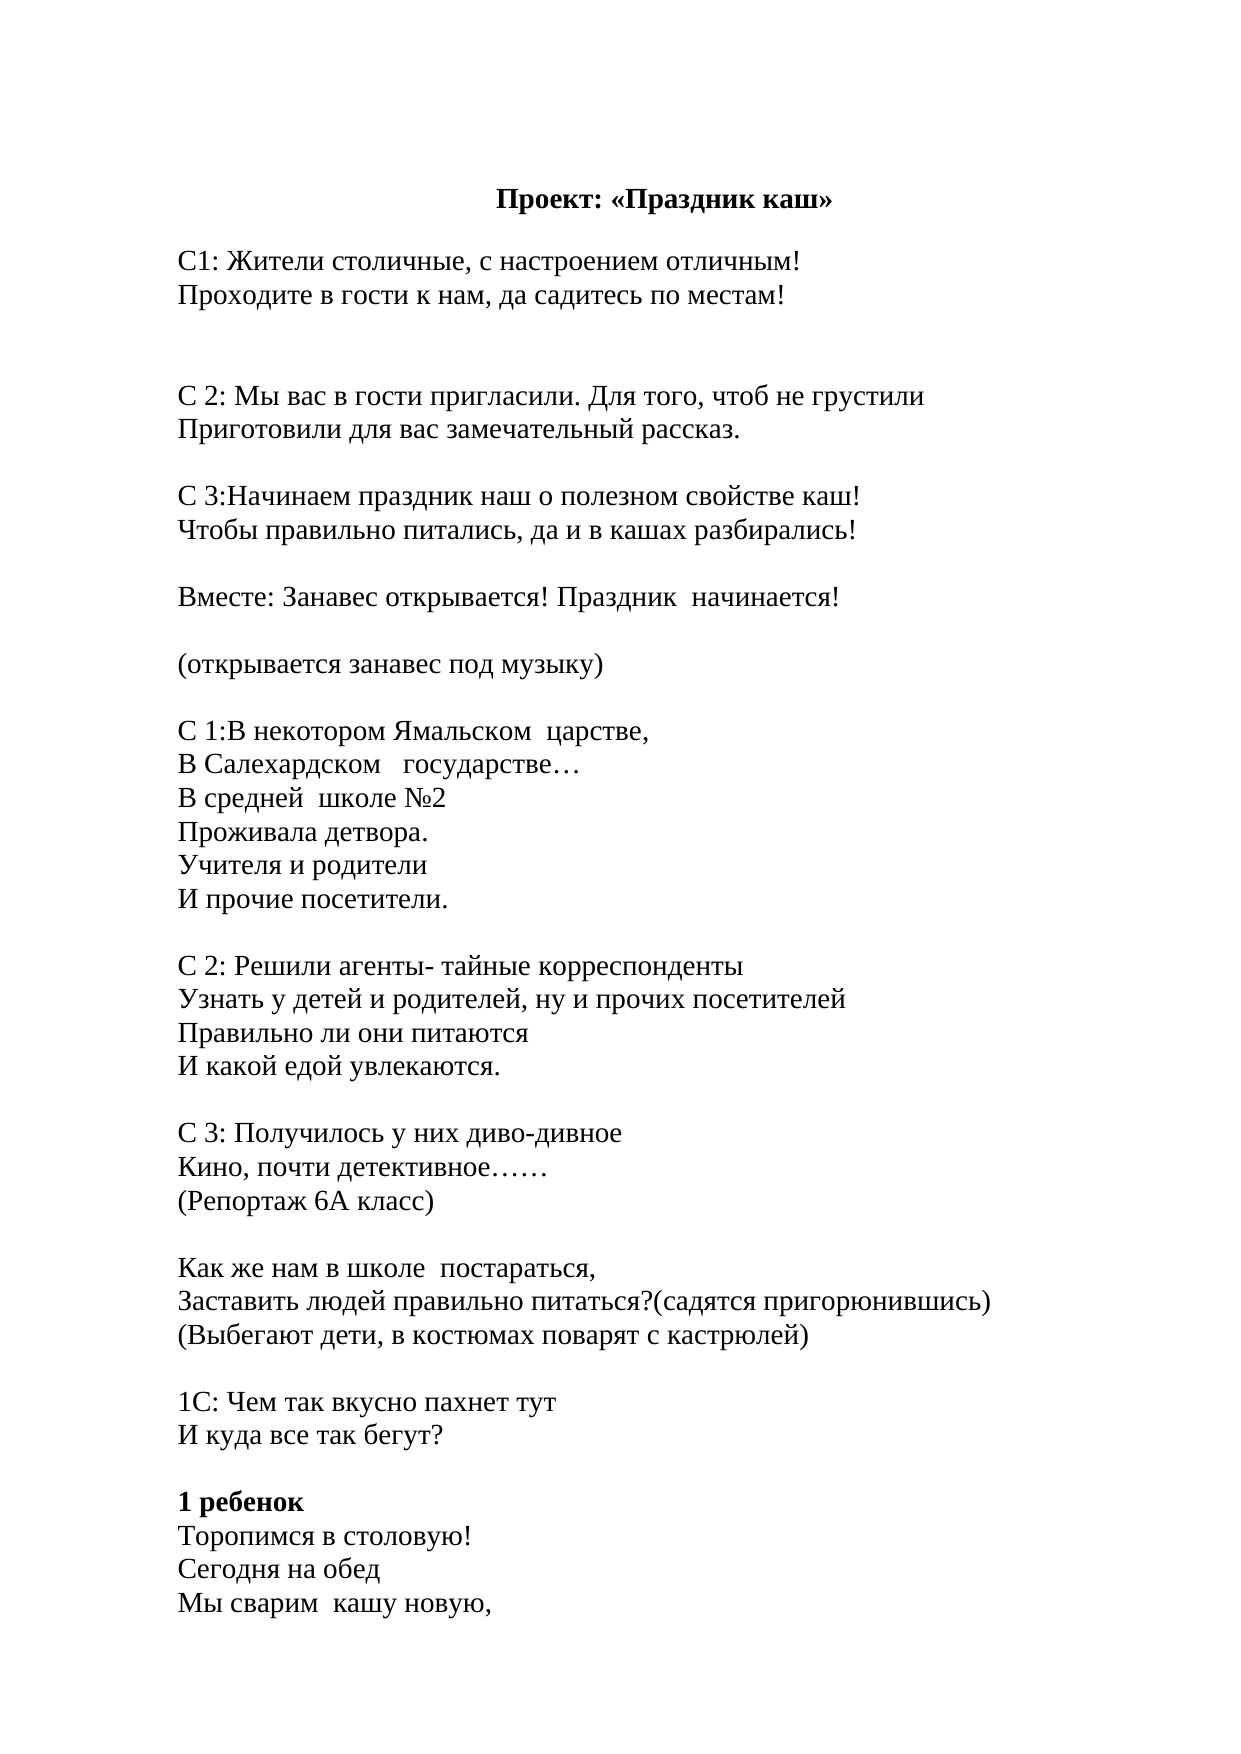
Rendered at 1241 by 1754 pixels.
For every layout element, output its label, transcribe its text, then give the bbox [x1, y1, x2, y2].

text Чтобы правильно питались, да и в кашах разбирались! [177, 512, 1152, 545]
text И прочие посетители. [177, 881, 1152, 914]
text Кино, почти детективное…… [177, 1149, 1152, 1183]
text С 1:В некотором Ямальском царстве, [177, 713, 1152, 747]
text Проходите в гости к нам, да садитесь по местам! [177, 277, 1152, 311]
text С 3:Начинаем праздник наш о полезном свойстве каш! [177, 478, 1152, 512]
text Проект: «Праздник каш» [177, 181, 1152, 214]
text (Выбегают дети, в костюмах поварят с кастрюлей) [177, 1317, 1152, 1350]
text Сегодня на обед [177, 1552, 1152, 1585]
text С 2: Мы вас в гости пригласили. Для того, чтоб не грустили [177, 378, 1152, 411]
text Правильно ли они питаются [177, 1015, 1152, 1048]
text В средней школе №2 [177, 780, 1152, 814]
text Вместе: Занавес открывается! Праздник начинается! [177, 579, 1152, 612]
text И куда все так бегут? [177, 1417, 1152, 1451]
text С 3: Получилось у них диво-дивное [177, 1116, 1152, 1149]
text С1: Жители столичные, с настроением отличным! [177, 243, 1152, 277]
text (Репортаж 6А класс) [177, 1183, 1152, 1216]
text Приготовили для вас замечательный рассказ. [177, 411, 1152, 445]
text В Салехардском государстве… [177, 747, 1152, 780]
text Заставить людей правильно питаться?(садятся пригорюнившись) [177, 1283, 1152, 1317]
text Торопимся в столовую! [177, 1518, 1152, 1552]
text Мы сварим кашу новую, [177, 1585, 1152, 1619]
text Проживала детвора. [177, 814, 1152, 847]
text Учителя и родители [177, 847, 1152, 881]
text (открывается занавес под музыку) [177, 646, 1152, 679]
text 1 ребенок [177, 1484, 1152, 1518]
text Как же нам в школе постараться, [177, 1250, 1152, 1283]
text С 2: Решили агенты- тайные корреспонденты [177, 948, 1152, 981]
text Узнать у детей и родителей, ну и прочих посетителей [177, 981, 1152, 1015]
text 1С: Чем так вкусно пахнет тут [177, 1384, 1152, 1417]
text И какой едой увлекаются. [177, 1048, 1152, 1082]
